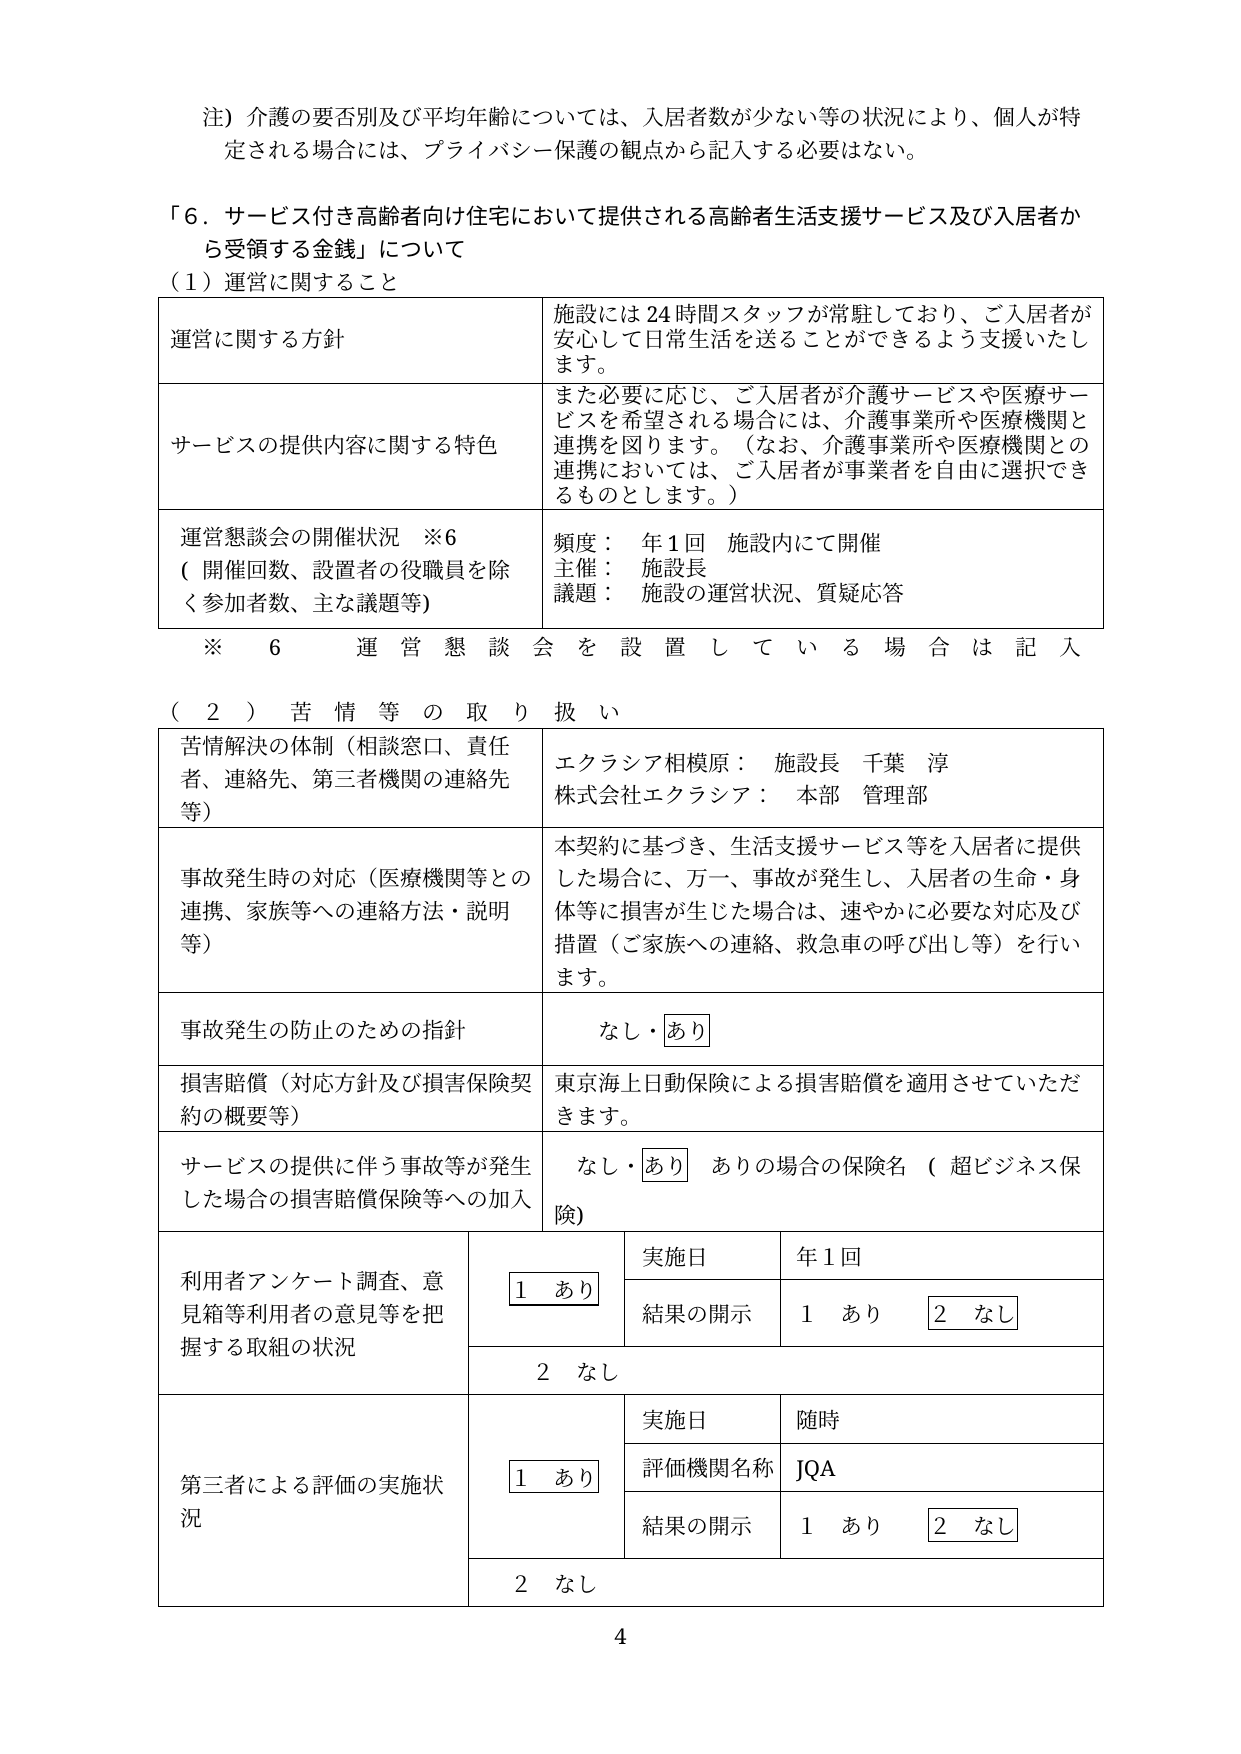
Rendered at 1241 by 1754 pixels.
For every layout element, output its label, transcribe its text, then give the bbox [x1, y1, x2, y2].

table_cell 評価機関名称 [625, 1444, 780, 1491]
table_cell 頻度： 年1回 施設内にて開催 主催： 施設長 議題： 施設の運営状況、質疑応答 [543, 510, 1103, 628]
table_cell 年１回 [781, 1232, 1103, 1279]
table_cell サービスの提供内容に関する特色 [159, 384, 542, 509]
table_header 運営に関する方針 [159, 298, 542, 383]
table_cell 本契約に基づき、生活支援サービス等を入居者に提供した場合に、万一、事故が発生し、入居者の生命・身体等に損害が生じた場合は、速やかに必要な対応及び措置（ご家族への連絡、救急車の呼び出し等）を行います。 [543, 828, 1103, 992]
table_cell 結果の開示 [625, 1280, 780, 1346]
table_cell 損害賠償（対応方針及び損害保険契約の概要等） [159, 1066, 542, 1131]
table_cell なし・あり ありの場合の保険名(超ビジネス保険) [543, 1132, 1103, 1231]
table_cell １ あり [469, 1395, 624, 1558]
table_cell 実施日 [625, 1395, 780, 1443]
table_cell 事故発生の防止のための指針 [159, 993, 542, 1064]
table_cell サービスの提供に伴う事故等が発生した場合の損害賠償保険等への加入 [159, 1132, 542, 1231]
text 「６.サービス付き高齢者向け住宅において提供される高齢者生活支援サービス及び入居者から受領する金銭」について [158, 198, 1082, 264]
table_cell 利用者アンケート調査、意見箱等利用者の意見等を把握する取組の状況 [159, 1232, 468, 1394]
table_cell 運営懇談会の開催状況 ※6 (開催回数、設置者の役職員を除く参加者数、主な議題等) [159, 510, 542, 628]
table_cell JQA [781, 1444, 1103, 1491]
text （１）運営に関すること [158, 264, 1082, 297]
table_cell 第三者による評価の実施状況 [159, 1395, 468, 1606]
table_cell なし・あり [543, 993, 1103, 1064]
table_cell 結果の開示 [625, 1492, 780, 1558]
text （２）苦情等の取り扱い [158, 695, 1082, 728]
table_cell ２ なし [469, 1559, 1103, 1606]
table_cell 実施日 [625, 1232, 780, 1279]
table_header 施設には24時間スタッフが常駐しており、ご入居者が安心して日常生活を送ることができるよう支援いたします。 [543, 298, 1103, 383]
text ※6 運営懇談会を設置している場合は記入 [158, 629, 1082, 662]
table_cell また必要に応じ、ご入居者が介護サービスや医療サービスを希望される場合には、介護事業所や医療機関と連携を図ります。（なお、介護事業所や医療機関との連携においては、ご入居者が事業者を自由に選択できるものとします。） [543, 384, 1103, 509]
table_header エクラシア相模原： 施設長 千葉 淳 株式会社エクラシア： 本部 管理部 [543, 729, 1103, 827]
table_cell 東京海上日動保険による損害賠償を適用させていただきます。 [543, 1066, 1103, 1131]
table_cell ２ なし [469, 1347, 1103, 1394]
table_cell １ あり ２ なし [781, 1280, 1103, 1346]
table_cell 事故発生時の対応（医療機関等との連携、家族等への連絡方法・説明等） [159, 828, 542, 992]
table_cell １ あり ２ なし [781, 1492, 1103, 1558]
table_cell １ あり [469, 1232, 624, 1346]
table_header 苦情解決の体制（相談窓口､責任者､連絡先、第三者機関の連絡先等） [159, 729, 542, 827]
table_cell 随時 [781, 1395, 1103, 1443]
text 注) 介護の要否別及び平均年齢については、入居者数が少ない等の状況により、個人が特定される場合には、プライバシー保護の観点から記入する必要はない。 [181, 100, 1082, 166]
